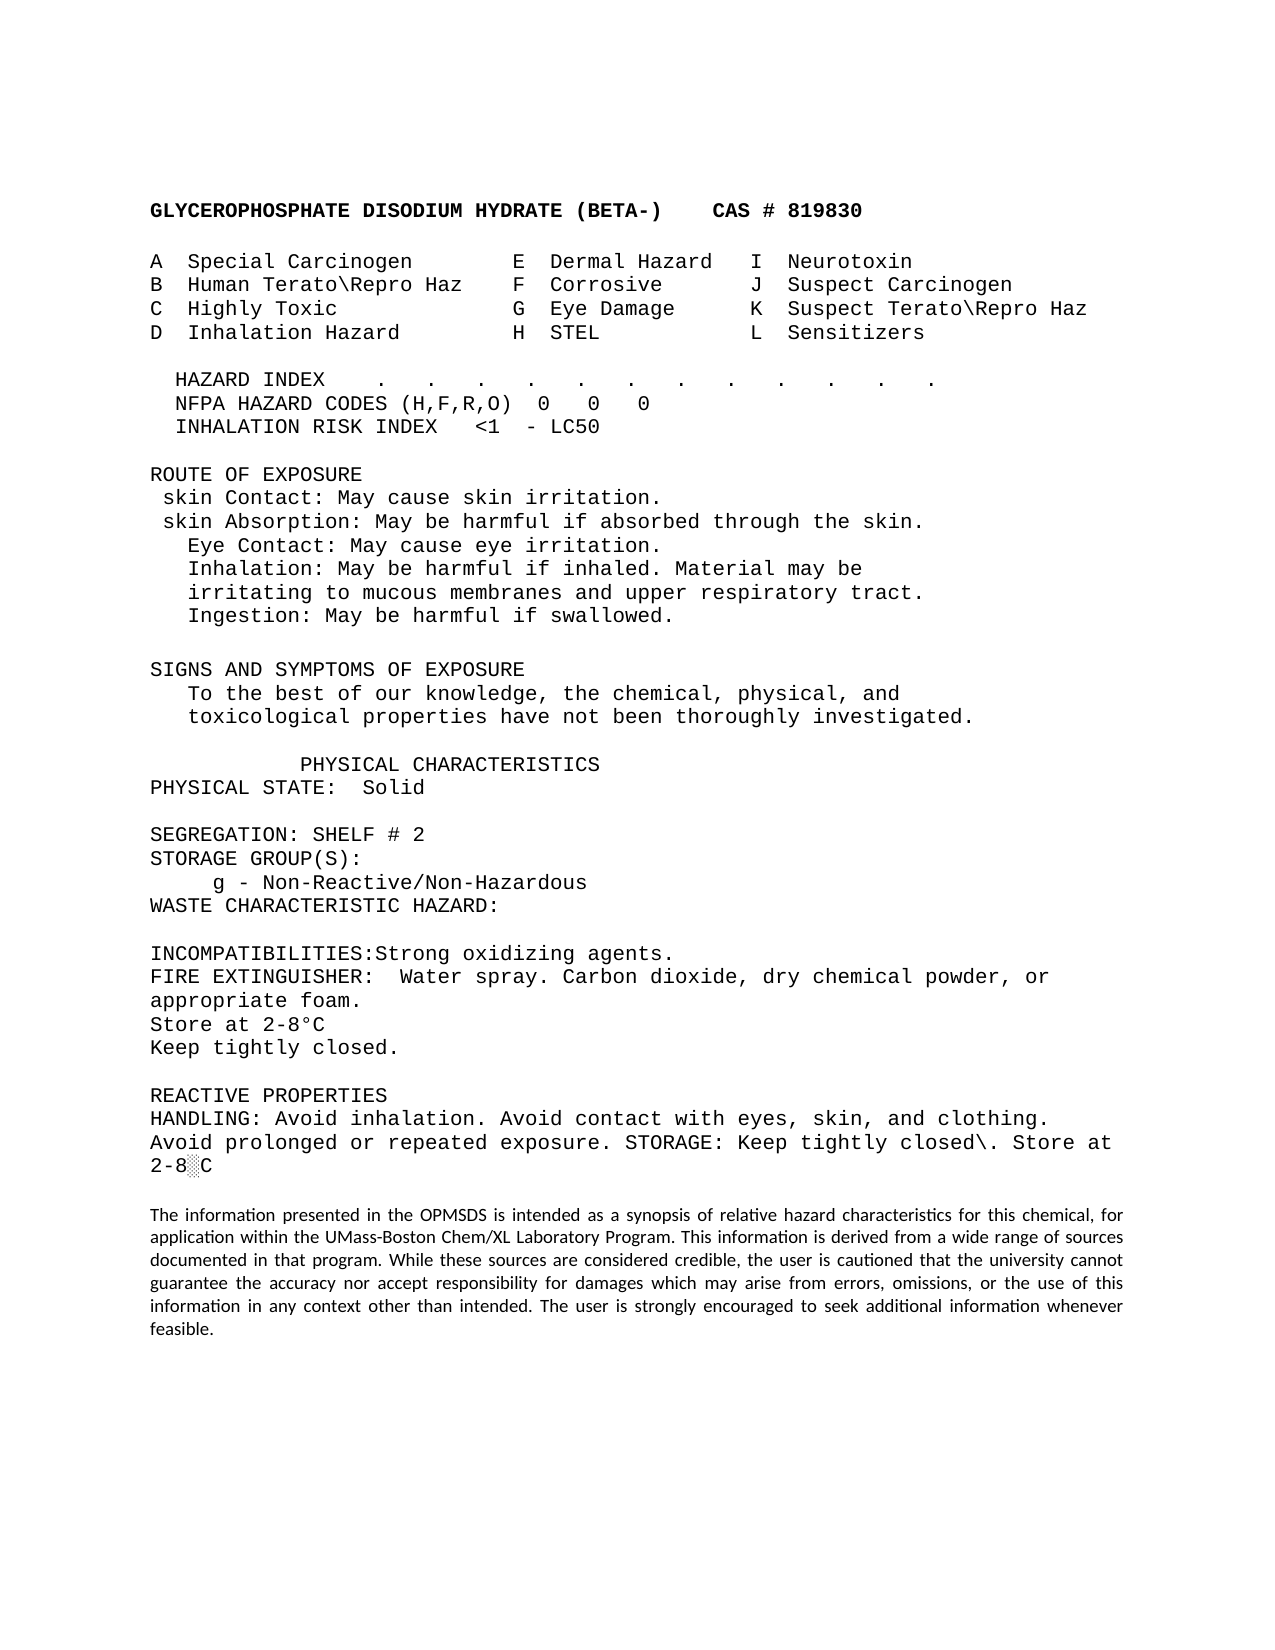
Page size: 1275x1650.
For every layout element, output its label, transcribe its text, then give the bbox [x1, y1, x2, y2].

text g - Non-Reactive/Non-Hazardous [150, 872, 1125, 895]
text SEGREGATION: SHELF # 2 [150, 824, 1125, 848]
text INHALATION RISK INDEX <1 - LC50 [150, 416, 1125, 440]
text NFPA HAZARD CODES (H,F,R,O) 0 0 0 [150, 393, 1125, 416]
text SIGNS AND SYMPTOMS OF EXPOSURE [150, 659, 1125, 683]
text Store at 2-8°C [150, 1014, 1125, 1037]
text Avoid prolonged or repeated exposure. STORAGE: Keep tightly closed\. Store at [150, 1132, 1125, 1156]
text Inhalation: May be harmful if inhaled. Material may be [150, 558, 1125, 582]
text FIRE EXTINGUISHER: Water spray. Carbon dioxide, dry chemical powder, or [150, 966, 1125, 990]
text HAZARD INDEX . . . . . . . . . . . . [150, 369, 1125, 393]
text PHYSICAL CHARACTERISTICS [150, 753, 1125, 777]
text C Highly Toxic G Eye Damage K Suspect Terato\Repro Haz [150, 298, 1125, 322]
text irritating to mucous membranes and upper respiratory tract. [150, 582, 1125, 606]
text 2-8░C [150, 1156, 1125, 1179]
text A Special Carcinogen E Dermal Hazard I Neurotoxin [150, 251, 1125, 274]
text Eye Contact: May cause eye irritation. [150, 534, 1125, 558]
text skin Absorption: May be harmful if absorbed through the skin. [150, 511, 1125, 534]
text D Inhalation Hazard H STEL L Sensitizers [150, 322, 1125, 345]
text WASTE CHARACTERISTIC HAZARD: [150, 895, 1125, 919]
text ROUTE OF EXPOSURE [150, 464, 1125, 487]
text INCOMPATIBILITIES:Strong oxidizing agents. [150, 943, 1125, 966]
text skin Contact: May cause skin irritation. [150, 487, 1125, 511]
text STORAGE GROUP(S): [150, 848, 1125, 872]
text B Human Terato\Repro Haz F Corrosive J Suspect Carcinogen [150, 274, 1125, 298]
text toxicological properties have not been thoroughly investigated. [150, 706, 1125, 730]
text appropriate foam. [150, 990, 1125, 1014]
text HANDLING: Avoid inhalation. Avoid contact with eyes, skin, and clothing. [150, 1108, 1125, 1132]
text Keep tightly closed. [150, 1037, 1125, 1061]
text Ingestion: May be harmful if swallowed. [150, 606, 1125, 629]
subtitle GLYCEROPHOSPHATE DISODIUM HYDRATE (BETA-) CAS # 819830 [150, 200, 1125, 224]
text PHYSICAL STATE: Solid [150, 777, 1125, 801]
text REACTIVE PROPERTIES [150, 1084, 1125, 1108]
text To the best of our knowledge, the chemical, physical, and [150, 683, 1125, 706]
text The information presented in the OPMSDS is intended as a synopsis of relative hazard characteristics for this chemical, for application within the UMass-Boston Chem/XL Laboratory Program. This information is derived from a wide range of sources documented in that program. While these sources are considered credible, the user is cautioned that the university cannot guarantee the accuracy nor accept responsibility for damages which may arise from errors, omissions, or the use of this information in any context other than intended. The user is strongly encouraged to seek additional information whenever feasible. [150, 1203, 1125, 1340]
